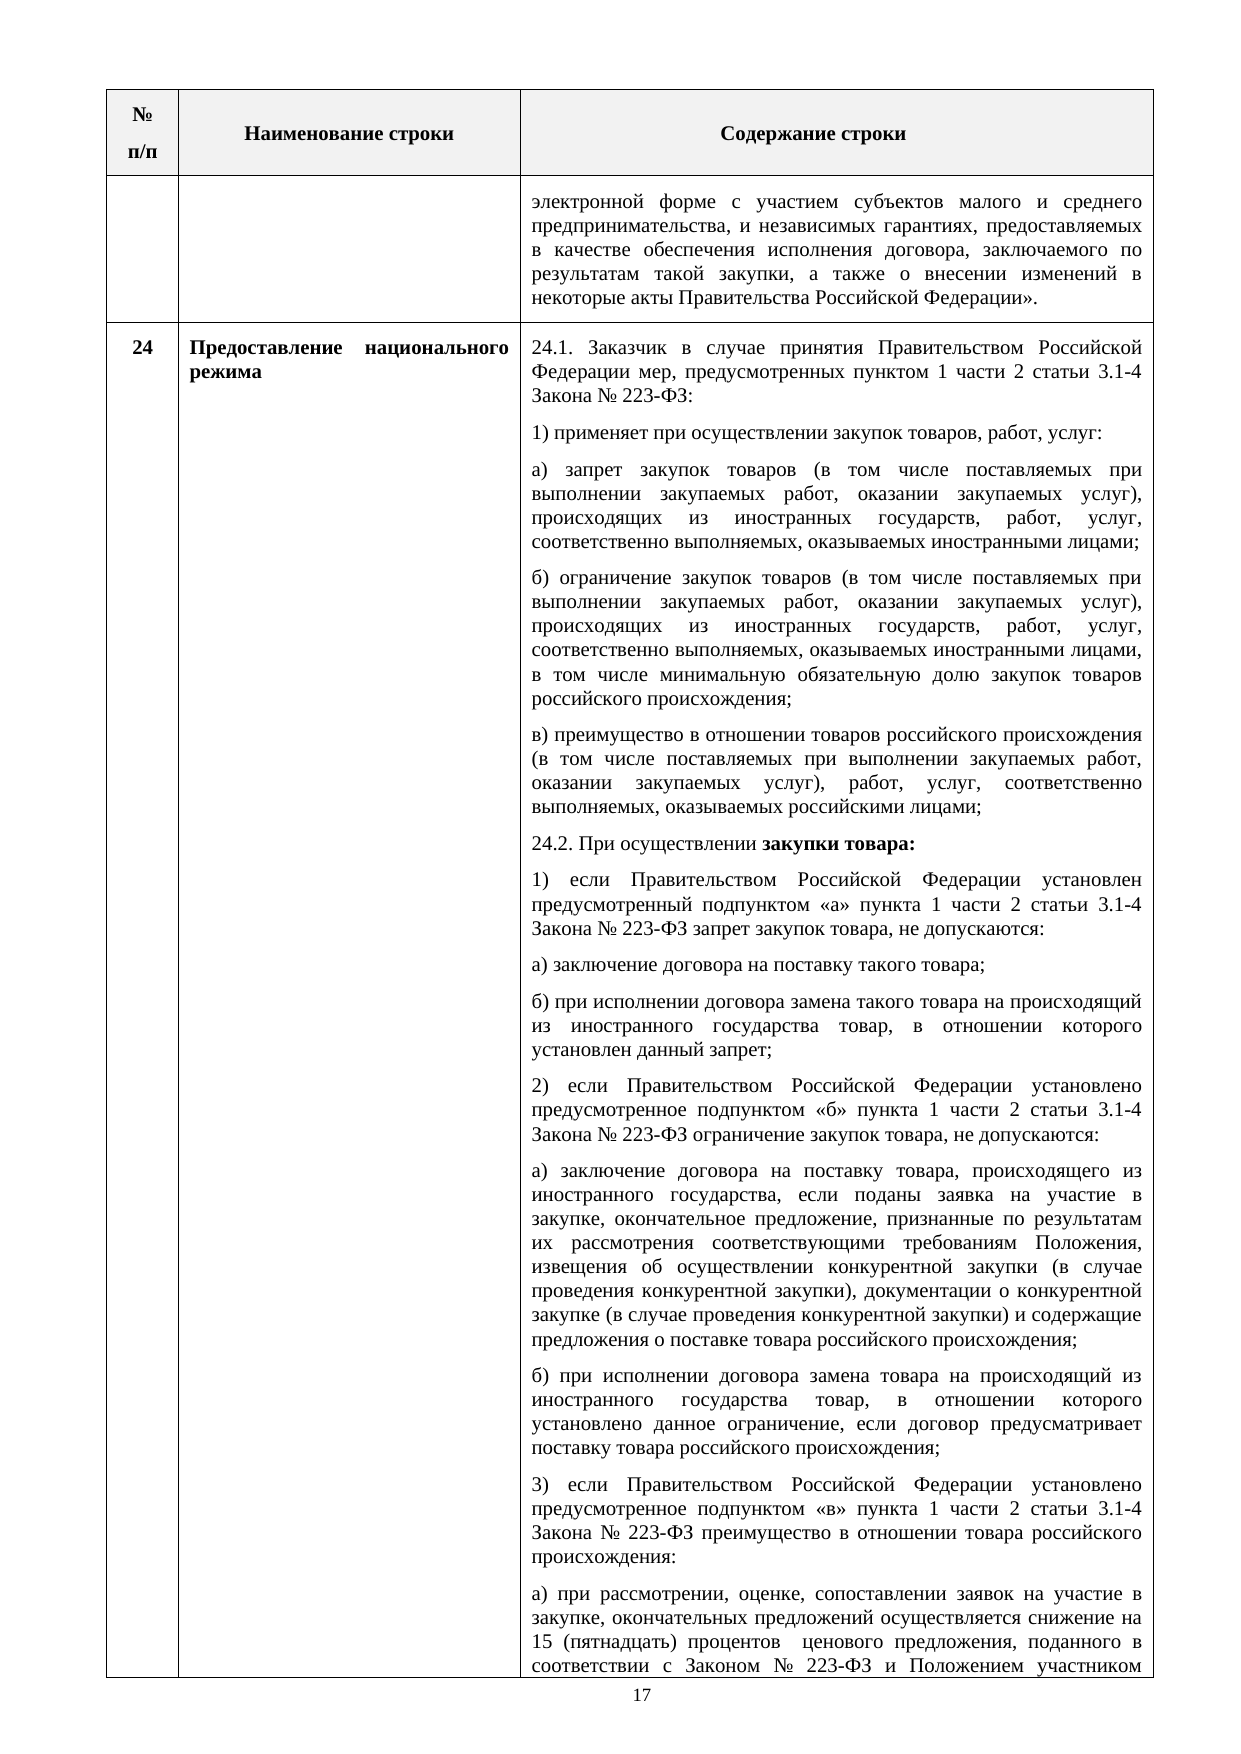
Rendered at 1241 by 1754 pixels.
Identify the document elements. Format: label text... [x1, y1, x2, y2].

table_cell 24 [107, 323, 178, 1677]
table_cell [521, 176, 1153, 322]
table_cell 23 [107, 176, 178, 322]
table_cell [179, 176, 520, 322]
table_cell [521, 323, 1153, 1677]
table_cell Предоставление национального режима [179, 323, 520, 1677]
table_header Содержание строки [521, 90, 1153, 175]
table_header Наименование строки [179, 90, 520, 175]
table_header № п/п [107, 90, 178, 175]
